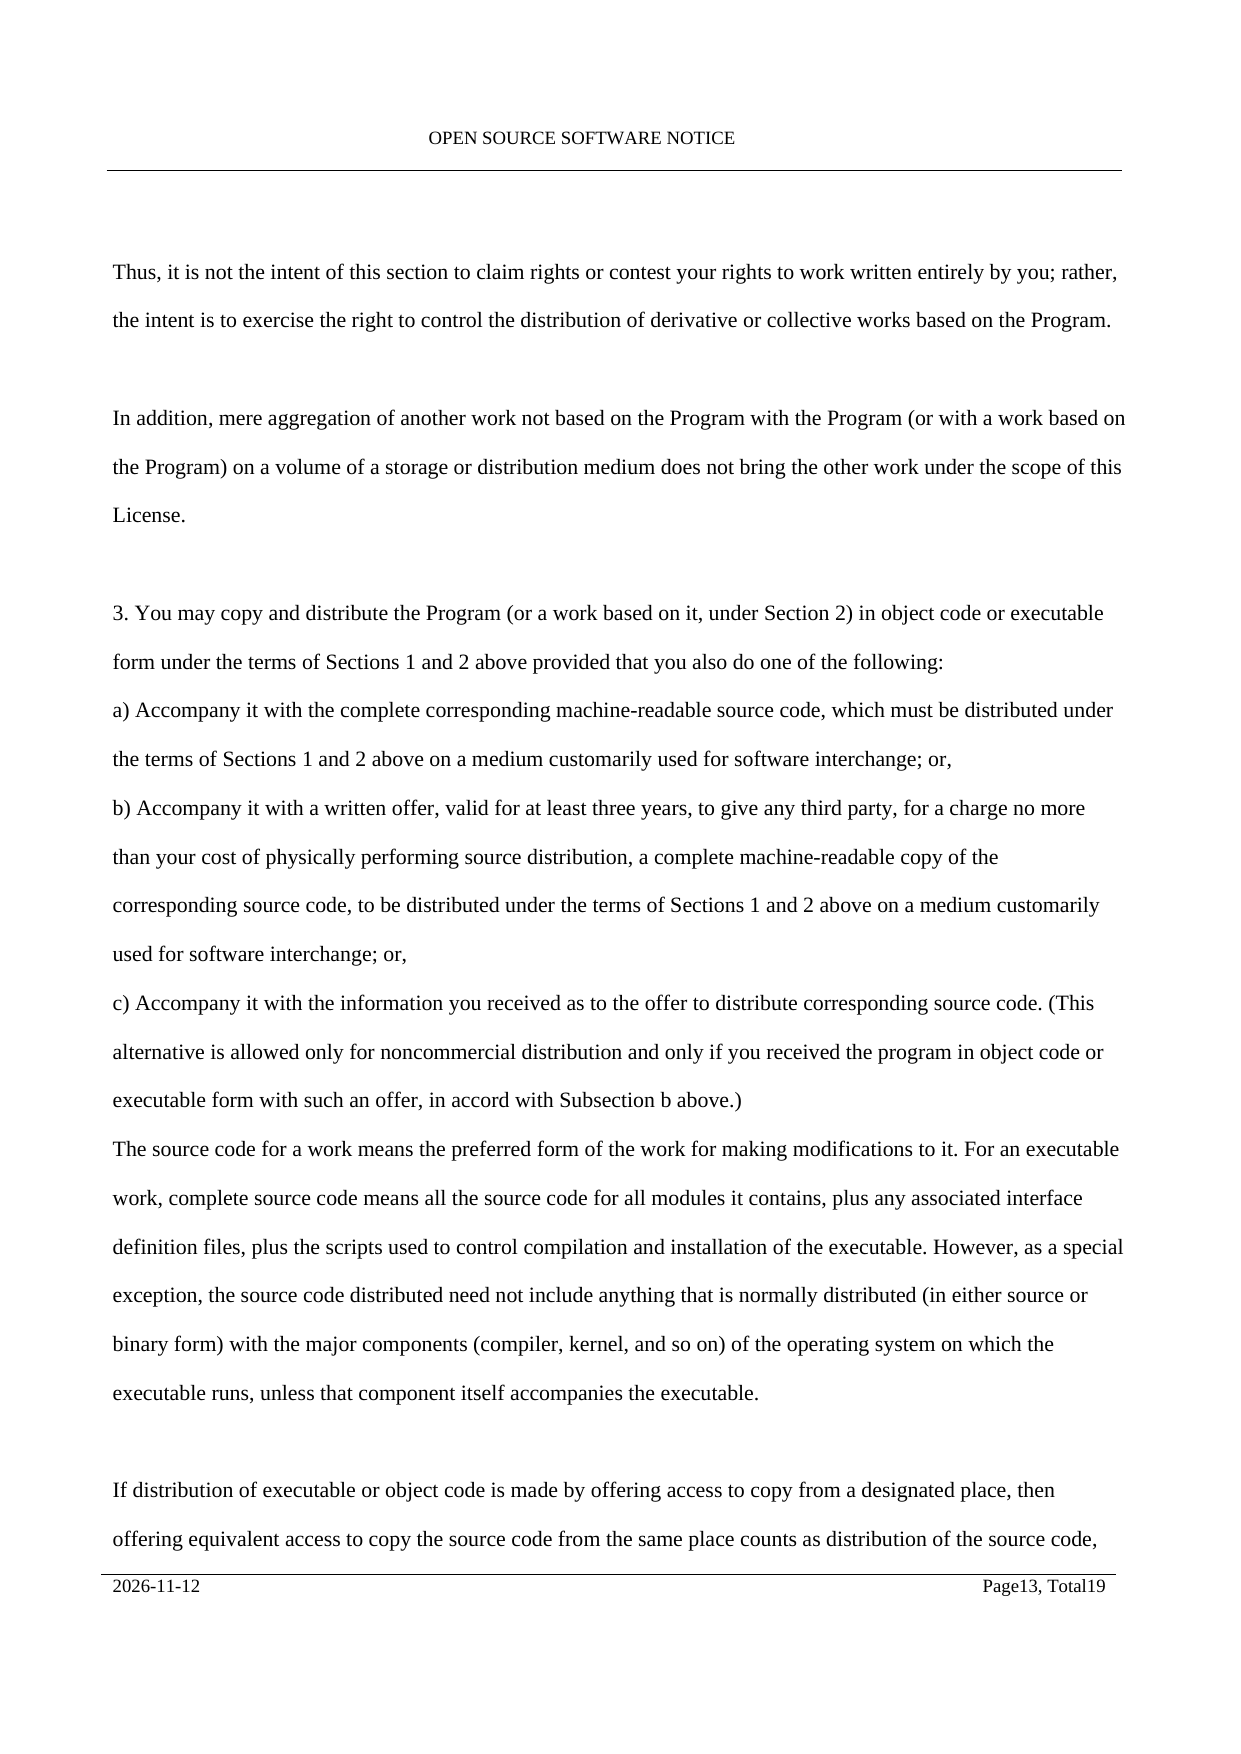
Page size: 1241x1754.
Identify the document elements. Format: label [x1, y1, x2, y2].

text [112, 206, 1128, 1555]
